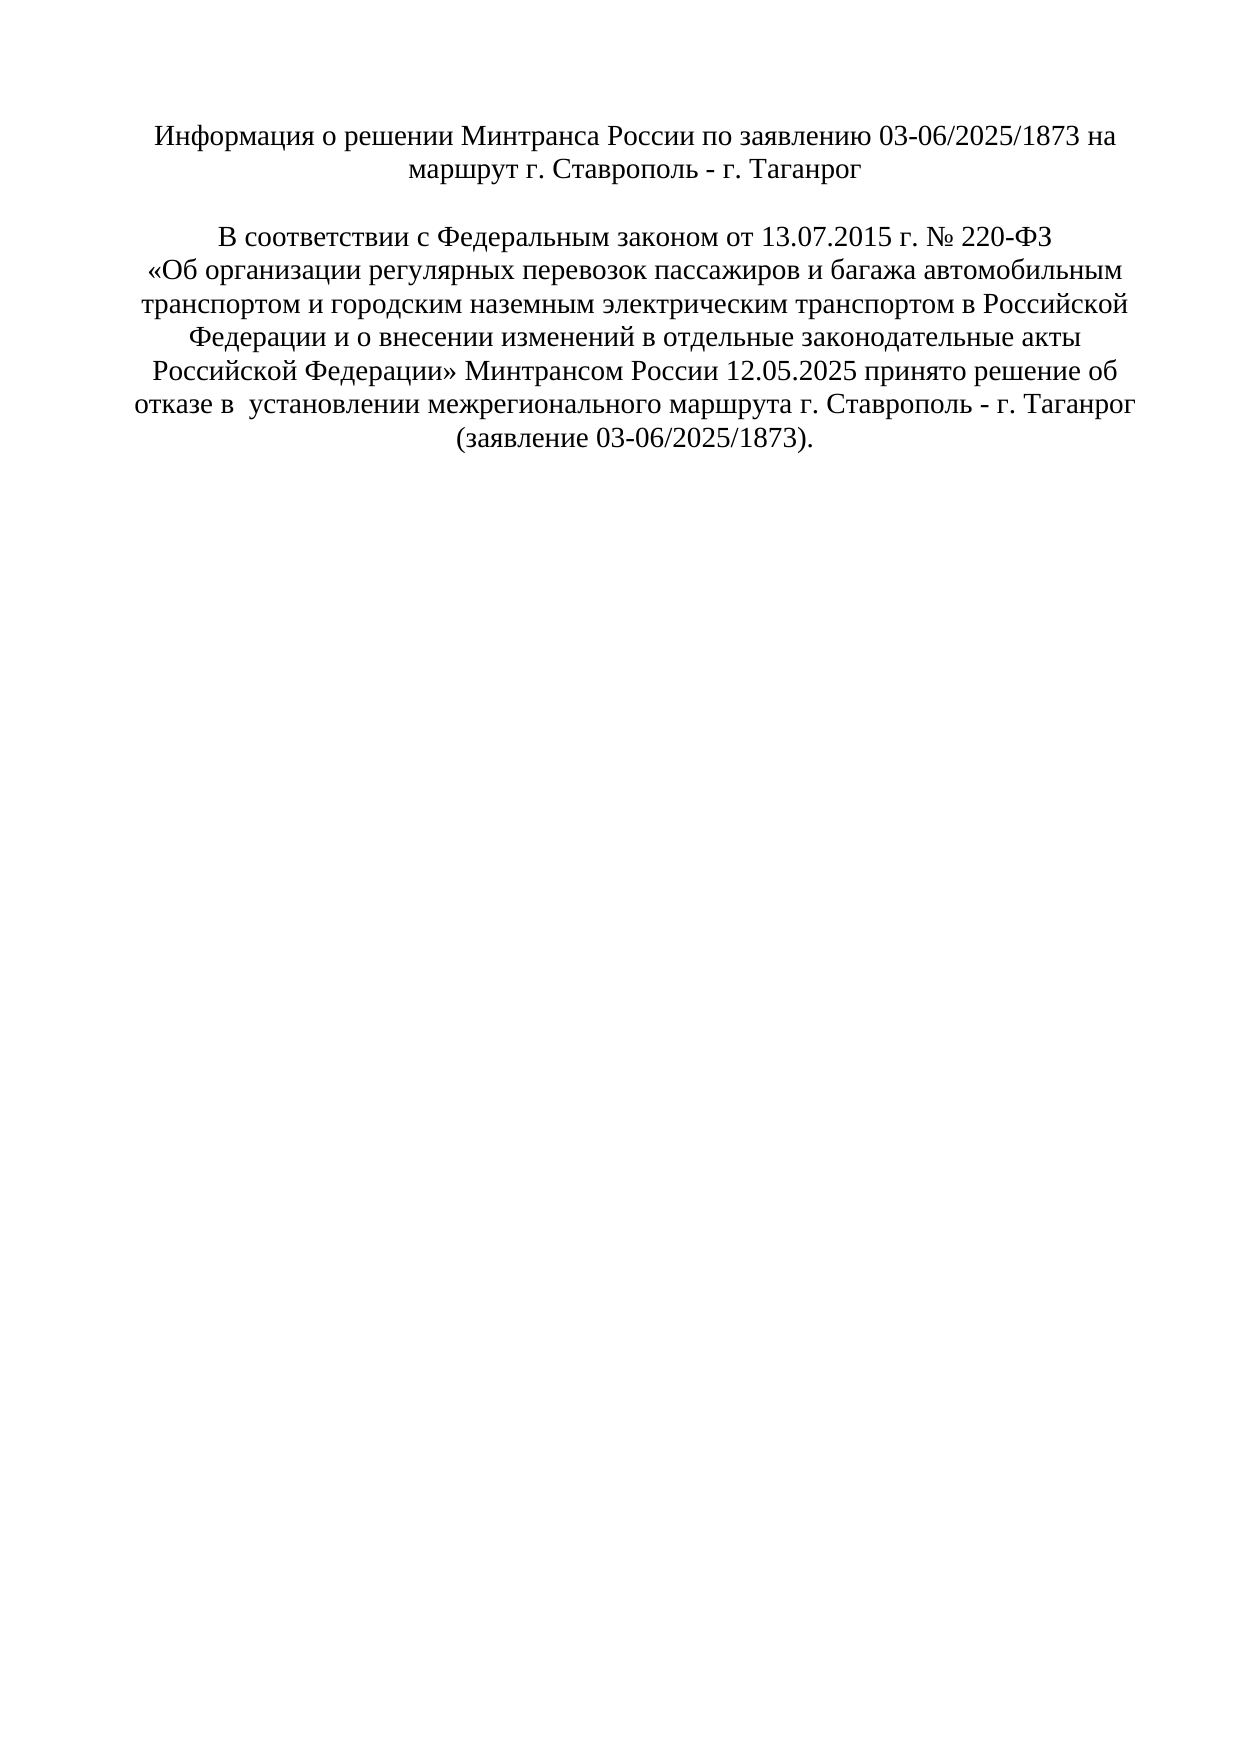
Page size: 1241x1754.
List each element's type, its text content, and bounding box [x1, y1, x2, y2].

text В соответствии с Федеральным законом от 13.07.2015 г. № 220-ФЗ «Об организации регулярных перевозок пассажиров и багажа автомобильным транспортом и городским наземным электрическим транспортом в Российской Федерации и о внесении изменений в отдельные законодательные акты Российской Федерации» Минтрансом России 12.05.2025 принято решение об отказе в установлении межрегионального маршрута г. Ставрополь - г. Таганрог (заявление 03-06/2025/1873). [118, 219, 1152, 453]
text Информация о решении Минтранса России по заявлению 03-06/2025/1873 на маршрут г. Ставрополь - г. Таганрог [118, 118, 1152, 185]
